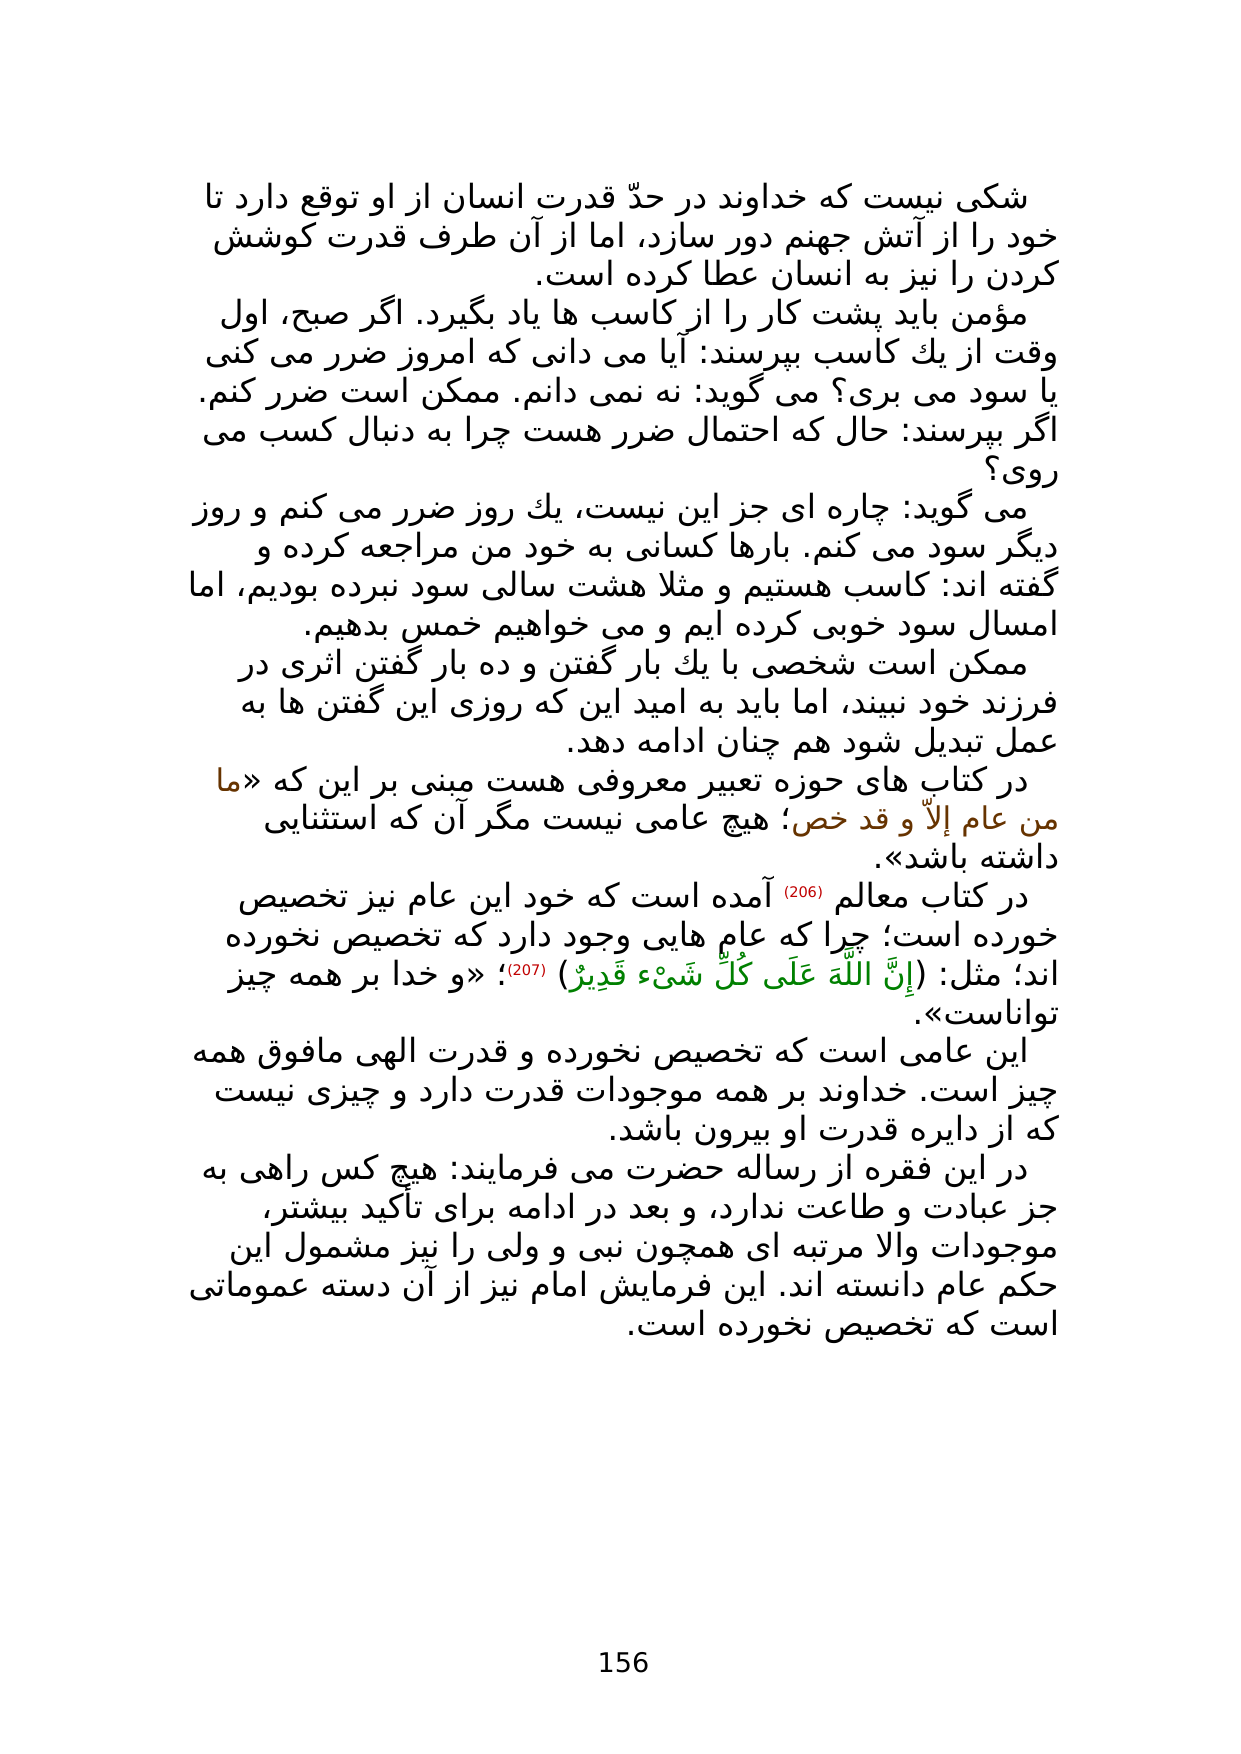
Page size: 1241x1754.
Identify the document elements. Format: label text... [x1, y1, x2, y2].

text مؤمن بايد پشت كار را از كاسب ها ياد بگيرد. اگر صبح، اول وقت از يك كاسب بپرسند: آيا مى دانى كه امروز ضرر مى كنى يا سود مى برى؟ مى گويد: نه نمى دانم. ممكن است ضرر كنم. اگر بپرسند: حال كه احتمال ضرر هست چرا به دنبال كسب مى روى؟ [187, 294, 1059, 488]
text مى گويد: چاره اى جز اين نيست، يك روز ضرر مى كنم و روز ديگر سود مى كنم. بارها كسانى به خود من مراجعه كرده و گفته اند: كاسب هستيم و مثلا هشت سالى سود نبرده بوديم، اما امسال سود خوبى كرده ايم و مى خواهيم خمس بدهيم. [187, 488, 1059, 643]
text اين عامى است كه تخصيص نخورده و قدرت الهى مافوق همه چيز است. خداوند بر همه موجودات قدرت دارد و چيزى نيست كه از دايره قدرت او بيرون باشد. [187, 1032, 1059, 1148]
text در كتاب هاى حوزه تعبير معروفى هست مبنى بر اين كه «ما من عام إلاّ و قد خص؛ هيچ عامى نيست مگر آن كه استثنايى داشته باشد». [187, 760, 1059, 877]
text در كتاب معالم (206) آمده است كه خود اين عام نيز تخصيص خورده است؛ چرا كه عام هايى وجود دارد كه تخصيص نخورده اند؛ مثل: (إِنَّ اللَّهَ عَلَى كُلِّ شَىْء قَدِيرٌ) (207)؛ «و خدا بر همه چيز تواناست». [187, 877, 1059, 1032]
text شكى نيست كه خداوند در حدّ قدرت انسان از او توقع دارد تا خود را از آتش جهنم دور سازد، اما از آن طرف قدرت كوشش كردن را نيز به انسان عطا كرده است. [187, 177, 1059, 294]
text در اين فقره از رساله حضرت مى فرمايند: هيچ كس راهى به جز عبادت و طاعت ندارد، و بعد در ادامه براى تأكيد بيشتر، موجودات والا مرتبه اى همچون نبى و ولى را نيز مشمول اين حكم عام دانسته اند. اين فرمايش امام نيز از آن دسته عموماتى است كه تخصيص نخورده است. [187, 1148, 1059, 1343]
text ممكن است شخصى با يك بار گفتن و ده بار گفتن اثرى در فرزند خود نبيند، اما بايد به اميد اين كه روزى اين گفتن ها به عمل تبديل شود هم چنان ادامه دهد. [187, 643, 1059, 760]
